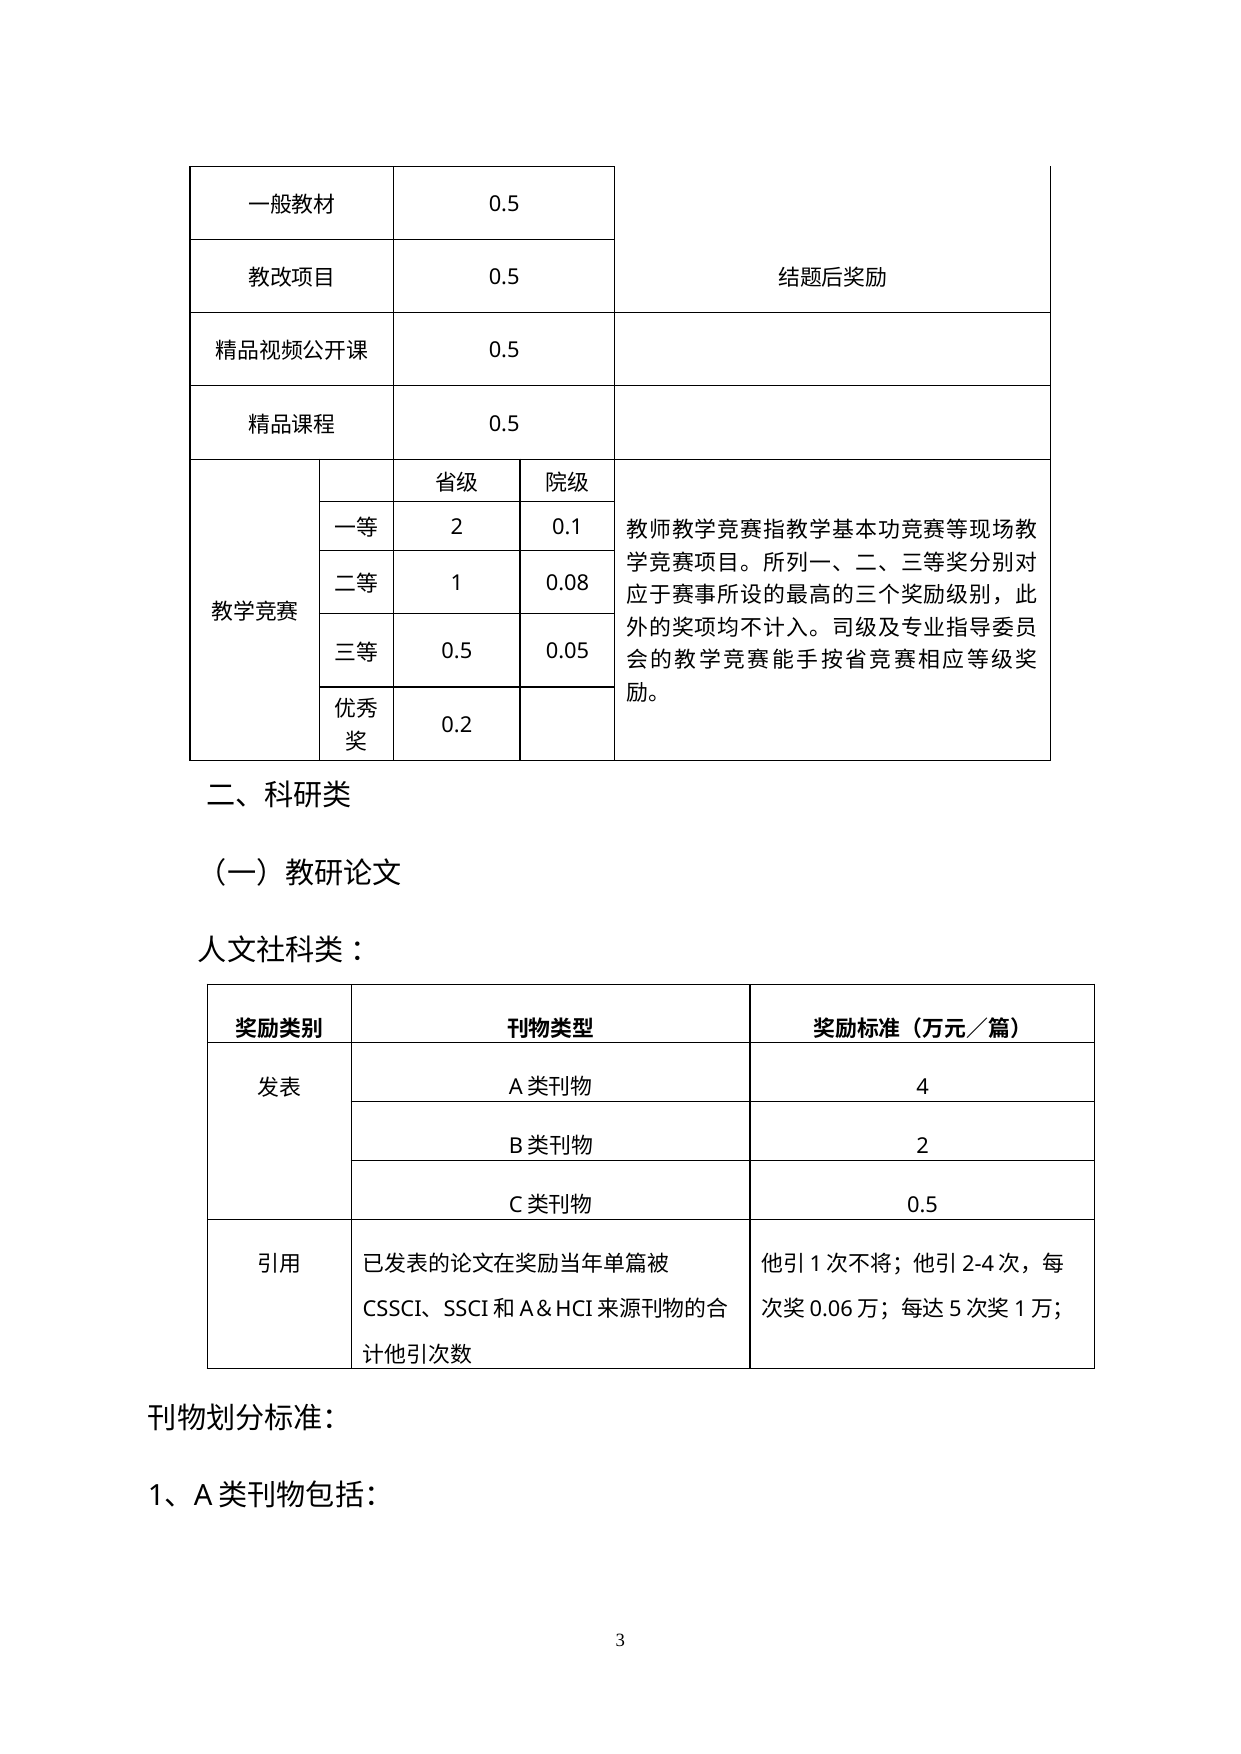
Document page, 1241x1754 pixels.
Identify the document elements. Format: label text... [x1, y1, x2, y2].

table_cell 一般教材 [191, 167, 393, 239]
text 人文社科类 ： [148, 916, 1092, 981]
table_cell 教师教学竞赛指教学基本功竞赛等现场教学竞赛项目。所列一、二、三等奖分别对应于赛事所设的最高的三个奖励级别，此外的奖项均不计入。司级及专业指导委员会的教学竞赛能手按省竞赛相应等级奖励。 [615, 460, 1050, 759]
table_cell 他引1次不将；他引2-4次，每次奖0.06万；每达5次奖1万； [751, 1220, 1094, 1368]
table_cell 结题后奖励 [615, 239, 1050, 312]
table_cell 三等 [320, 614, 393, 686]
table_cell 0.5 [751, 1161, 1094, 1219]
text 1、A类刊物包括： [148, 1461, 1092, 1526]
table_cell 二等 [320, 551, 393, 613]
table_cell 0.5 [394, 313, 614, 385]
table_cell [320, 460, 393, 501]
table_cell 0.5 [394, 240, 614, 312]
table_header 奖励标准（万元／篇） [751, 985, 1094, 1042]
table_cell 0.5 [394, 386, 614, 458]
table_cell 0.05 [521, 614, 614, 686]
table_cell [615, 386, 1050, 458]
table_cell 精品视频公开课 [191, 313, 393, 385]
table_cell 省级 [394, 460, 519, 501]
text 刊物划分标准： [148, 993, 1092, 1448]
table_cell 院级 [521, 460, 614, 501]
table_header 刊物类型 [352, 985, 749, 1042]
table_cell 引用 [208, 1220, 351, 1368]
table_cell 2 [394, 502, 519, 550]
text 二、科研类 [148, 761, 1092, 826]
table_cell 0.5 [394, 614, 519, 686]
table_header 奖励类别 [208, 985, 351, 1042]
table_cell 0.1 [521, 502, 614, 550]
table_cell 0.5 [394, 167, 614, 239]
table_cell 0.08 [521, 551, 614, 613]
table_cell 一等 [320, 502, 393, 550]
text （一）教研论文 [148, 838, 1092, 903]
table_cell C类刊物 [352, 1161, 749, 1219]
table_cell A类刊物 [352, 1043, 749, 1101]
table_cell 优秀奖 [320, 688, 393, 759]
table_cell B类刊物 [352, 1102, 749, 1160]
table_cell 2 [751, 1102, 1094, 1160]
table_cell [615, 313, 1050, 385]
table_cell 0.2 [394, 688, 519, 759]
table_cell 已发表的论文在奖励当年单篇被CSSCI、SSCI和A＆HCI来源刊物的合计他引次数 [352, 1220, 749, 1368]
table_cell 4 [751, 1043, 1094, 1101]
table_cell 教学竞赛 [191, 460, 319, 759]
table_cell 教改项目 [191, 240, 393, 312]
table_cell [521, 688, 614, 759]
table_cell 1 [394, 551, 519, 613]
table_cell 精品课程 [191, 386, 393, 458]
table_cell 发表 [208, 1043, 351, 1219]
